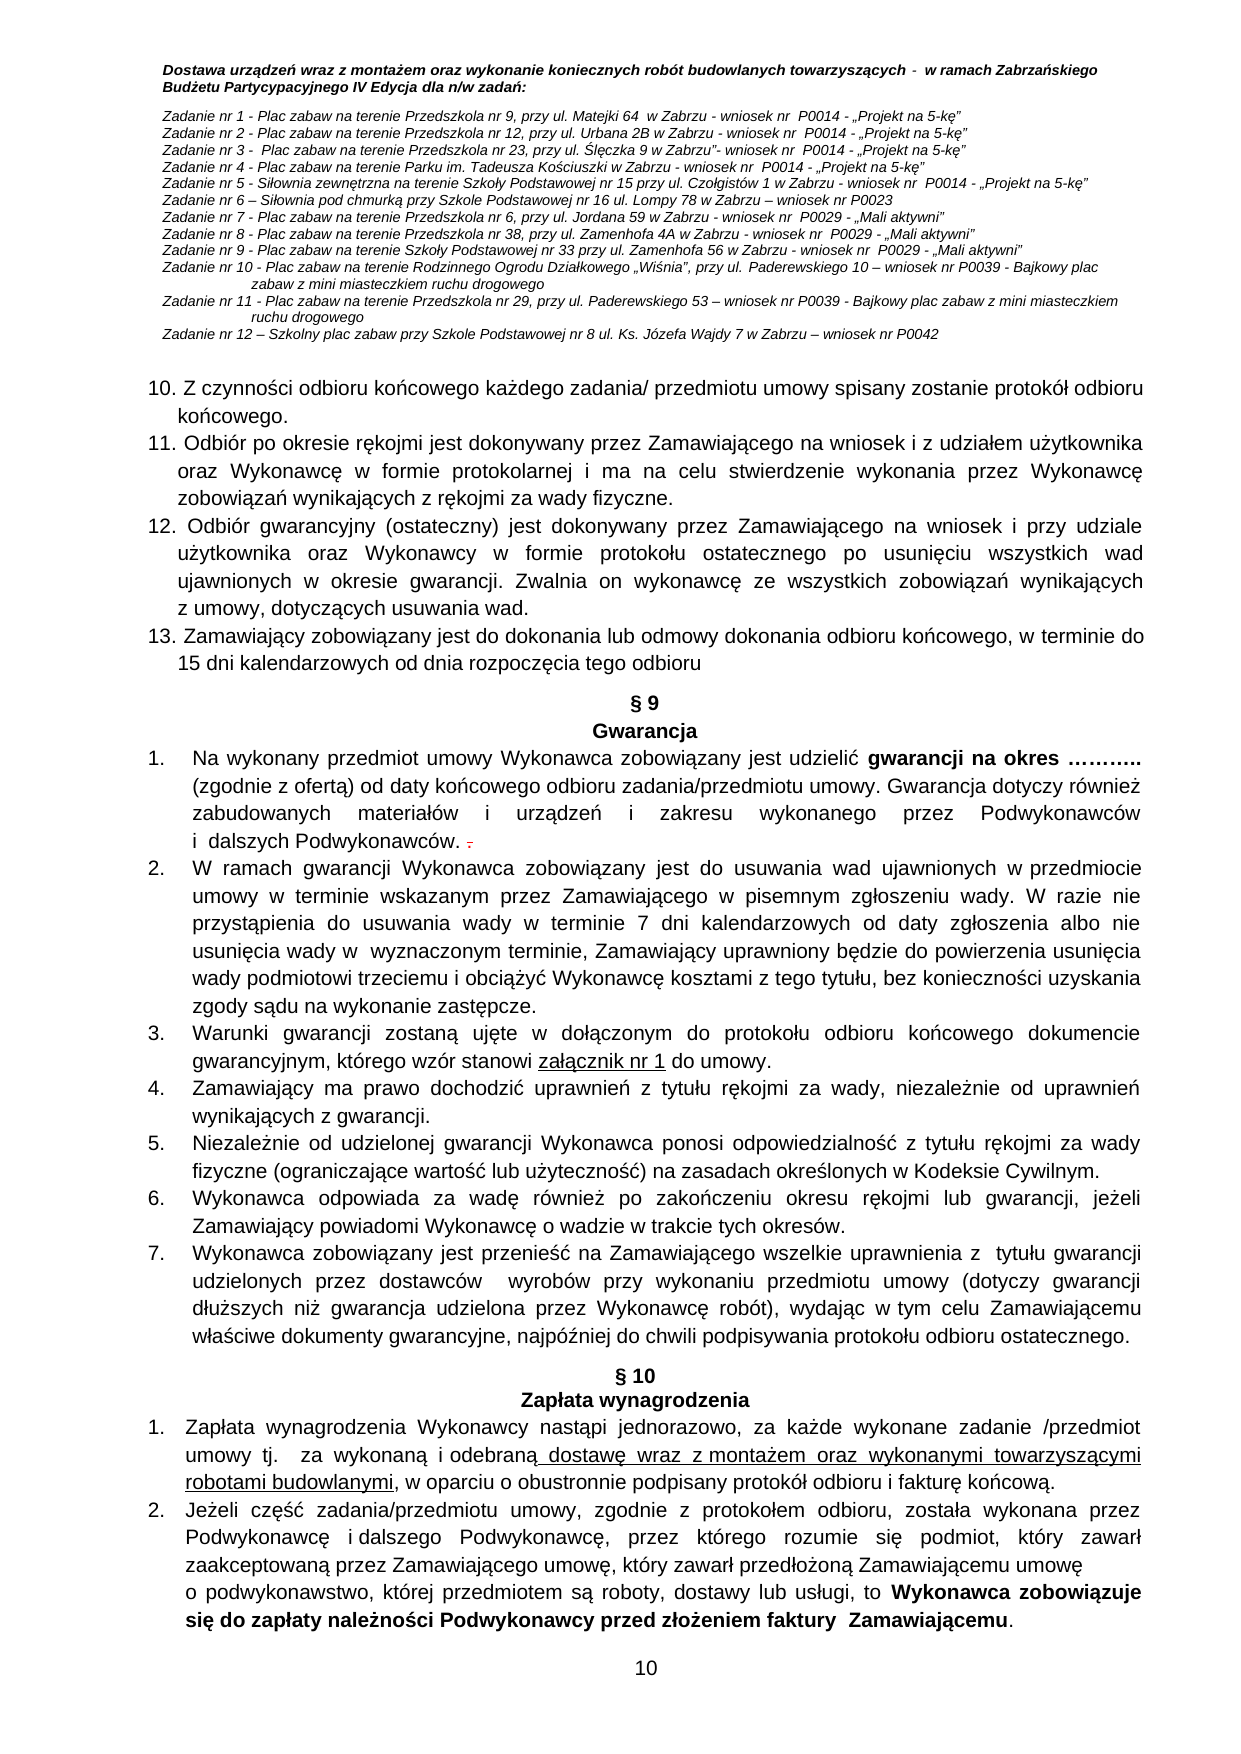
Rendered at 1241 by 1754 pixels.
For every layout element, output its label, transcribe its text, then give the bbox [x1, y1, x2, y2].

list Zapłata wynagrodzenia Wykonawcy nastąpi jednorazowo, za każde wykonane zadanie /przedmiot umowy tj. za wykonaną i odebraną dostawę wraz z montażem oraz wykonanymi towarzyszącymi robotami budowlanymi, w oparciu o obustronnie podpisany protokół odbioru i fakturę końcową. [148, 1415, 1142, 1494]
list Zamawiający zobowiązany jest do dokonania lub odmowy dokonania odbioru końcowego, w terminie do 15 dni kalendarzowych od dnia rozpoczęcia tego odbioru [148, 624, 1144, 675]
list Odbiór gwarancyjny (ostateczny) jest dokonywany przez Zamawiającego na wniosek i przy udziale użytkownika oraz Wykonawcy w formie protokołu ostatecznego po usunięciu wszystkich wad ujawnionych w okresie gwarancji. Zwalnia on wykonawcę ze wszystkich zobowiązań wynikających z umowy, dotyczących usuwania wad. [148, 514, 1144, 620]
list Odbiór po okresie rękojmi jest dokonywany przez Zamawiającego na wniosek i z udziałem użytkownika oraz Wykonawcę w formie protokolarnej i ma na celu stwierdzenie wykonania przez Wykonawcę zobowiązań wynikających z rękojmi za wady fizyczne. [148, 431, 1144, 510]
list Warunki gwarancji zostaną ujęte w dołączonym do protokołu odbioru końcowego dokumencie gwarancyjnym, którego wzór stanowi załącznik nr 1 do umowy. [148, 1021, 1142, 1073]
list Na wykonany przedmiot umowy Wykonawca zobowiązany jest udzielić gwarancji na okres ……….. (zgodnie z ofertą) od daty końcowego odbioru zadania/przedmiotu umowy. Gwarancja dotyczy również zabudowanych materiałów i urządzeń i zakresu wykonanego przez Podwykonawców i dalszych Podwykonawców. . [148, 746, 1142, 853]
text § 10 [148, 1364, 1123, 1388]
list Wykonawca odpowiada za wadę również po zakończeniu okresu rękojmi lub gwarancji, jeżeli Zamawiający powiadomi Wykonawcę o wadzie w trakcie tych okresów. [148, 1186, 1142, 1238]
list Zamawiający ma prawo dochodzić uprawnień z tytułu rękojmi za wady, niezależnie od uprawnień wynikających z gwarancji. [148, 1076, 1142, 1128]
list Z czynności odbioru końcowego każdego zadania/ przedmiotu umowy spisany zostanie protokół odbioru końcowego. [148, 376, 1144, 428]
list Niezależnie od udzielonej gwarancji Wykonawca ponosi odpowiedzialność z tytułu rękojmi za wady fizyczne (ograniczające wartość lub użyteczność) na zasadach określonych w Kodeksie Cywilnym. [148, 1131, 1142, 1183]
text Gwarancja [148, 719, 1142, 743]
list Wykonawca zobowiązany jest przenieść na Zamawiającego wszelkie uprawnienia z tytułu gwarancji udzielonych przez dostawców wyrobów przy wykonaniu przedmiotu umowy (dotyczy gwarancji dłuższych niż gwarancja udzielona przez Wykonawcę robót), wydając w tym celu Zamawiającemu właściwe dokumenty gwarancyjne, najpóźniej do chwili podpisywania protokołu odbioru ostatecznego. [148, 1241, 1142, 1348]
list Jeżeli część zadania/przedmiotu umowy, zgodnie z protokołem odbioru, została wykonana przez Podwykonawcę i dalszego Podwykonawcę, przez którego rozumie się podmiot, który zawarł zaakceptowaną przez Zamawiającego umowę, który zawarł przedłożoną Zamawiającemu umowę [148, 1498, 1142, 1577]
list W ramach gwarancji Wykonawca zobowiązany jest do usuwania wad ujawnionych w przedmiocie umowy w terminie wskazanym przez Zamawiającego w pisemnym zgłoszeniu wady. W razie nie przystąpienia do usuwania wady w terminie 7 dni kalendarzowych od daty zgłoszenia albo nie usunięcia wady w wyznaczonym terminie, Zamawiający uprawniony będzie do powierzenia usunięcia wady podmiotowi trzeciemu i obciążyć Wykonawcę kosztami z tego tytułu, bez konieczności uzyskania zgody sądu na wykonanie zastępcze. [148, 856, 1142, 1018]
text Zapłata wynagrodzenia [148, 1388, 1123, 1412]
text § 9 [148, 691, 1142, 715]
text o podwykonawstwo, której przedmiotem są roboty, dostawy lub usługi, to Wykonawca zobowiązuje się do zapłaty należności Podwykonawcy przed złożeniem faktury Zamawiającemu. [185, 1580, 1142, 1632]
